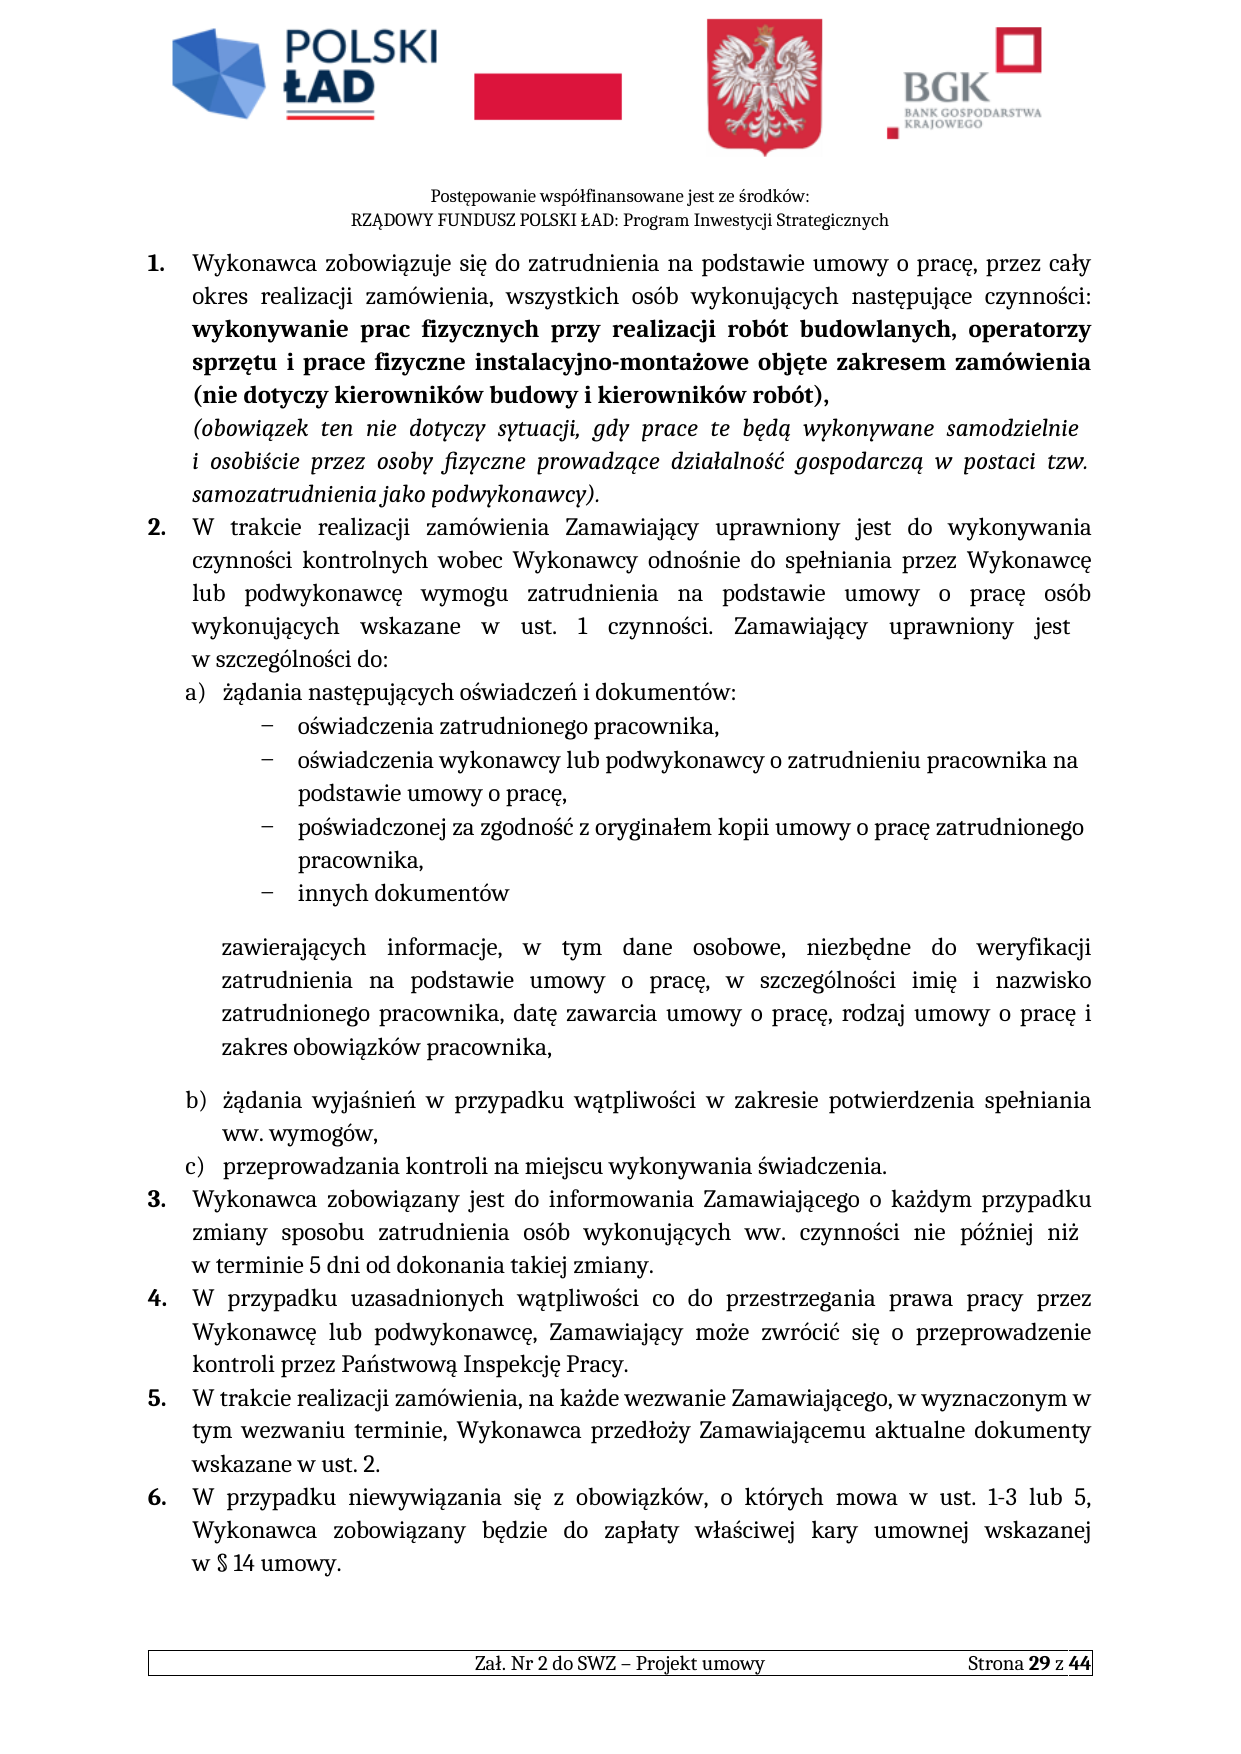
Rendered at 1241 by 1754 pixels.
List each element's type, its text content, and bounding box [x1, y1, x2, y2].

list W trakcie realizacji zamówienia, na każde wezwanie Zamawiającego, w wyznaczonym w tym wezwaniu terminie, Wykonawca przedłoży Zamawiającemu aktualne dokumenty wskazane w ust. 2. [148, 1383, 1093, 1478]
list żądania wyjaśnień w przypadku wątpliwości w zakresie potwierdzenia spełniania ww. wymogów, [185, 1086, 1093, 1148]
text (obowiązek ten nie dotyczy sytuacji, gdy prace te będą wykonywane samodzielnie i osobiście przez osoby fizyczne prowadzące działalność gospodarczą w postaci tzw. samozatrudnienia jako podwykonawcy). [192, 414, 1093, 508]
list oświadczenia zatrudnionego pracownika, [260, 711, 1093, 740]
list Wykonawca zobowiązuje się do zatrudnienia na podstawie umowy o pracę, przez cały okres realizacji zamówienia, wszystkich osób wykonujących następujące czynności: wykonywanie prac fizycznych przy realizacji robót budowlanych, operatorzy sprzętu i prace fizyczne instalacyjno-montażowe objęte zakresem zamówienia (nie dotyczy kierowników budowy i kierowników robót), [148, 248, 1093, 409]
picture [147, 11, 1093, 161]
text zawierających informacje, w tym dane osobowe, niezbędne do weryfikacji zatrudnienia na podstawie umowy o pracę, w szczególności imię i nazwisko zatrudnionego pracownika, datę zawarcia umowy o pracę, rodzaj umowy o pracę i zakres obowiązków pracownika, [221, 933, 1093, 1061]
list Wykonawca zobowiązany jest do informowania Zamawiającego o każdym przypadku zmiany sposobu zatrudnienia osób wykonujących ww. czynności nie później niż w terminie 5 dni od dokonania takiej zmiany. [148, 1185, 1093, 1280]
list W trakcie realizacji zamówienia Zamawiający uprawniony jest do wykonywania czynności kontrolnych wobec Wykonawcy odnośnie do spełniania przez Wykonawcę lub podwykonawcę wymogu zatrudnienia na podstawie umowy o pracę osób wykonujących wskazane w ust. 1 czynności. Zamawiający uprawniony jest w szczególności do: [148, 513, 1093, 673]
list oświadczenia wykonawcy lub podwykonawcy o zatrudnieniu pracownika na podstawie umowy o pracę, [260, 745, 1093, 807]
list W przypadku niewywiązania się z obowiązków, o których mowa w ust. 1-3 lub 5, Wykonawca zobowiązany będzie do zapłaty właściwej kary umownej wskazanej w § 14 umowy. [148, 1482, 1093, 1577]
list innych dokumentów [260, 878, 1093, 908]
list przeprowadzania kontroli na miejscu wykonywania świadczenia. [185, 1152, 1093, 1181]
list poświadczonej za zgodność z oryginałem kopii umowy o pracę zatrudnionego pracownika, [260, 812, 1093, 874]
list żądania następujących oświadczeń i dokumentów: [185, 678, 1093, 707]
list W przypadku uzasadnionych wątpliwości co do przestrzegania prawa pracy przez Wykonawcę lub podwykonawcę, Zamawiający może zwrócić się o przeprowadzenie kontroli przez Państwową Inspekcję Pracy. [148, 1284, 1093, 1379]
